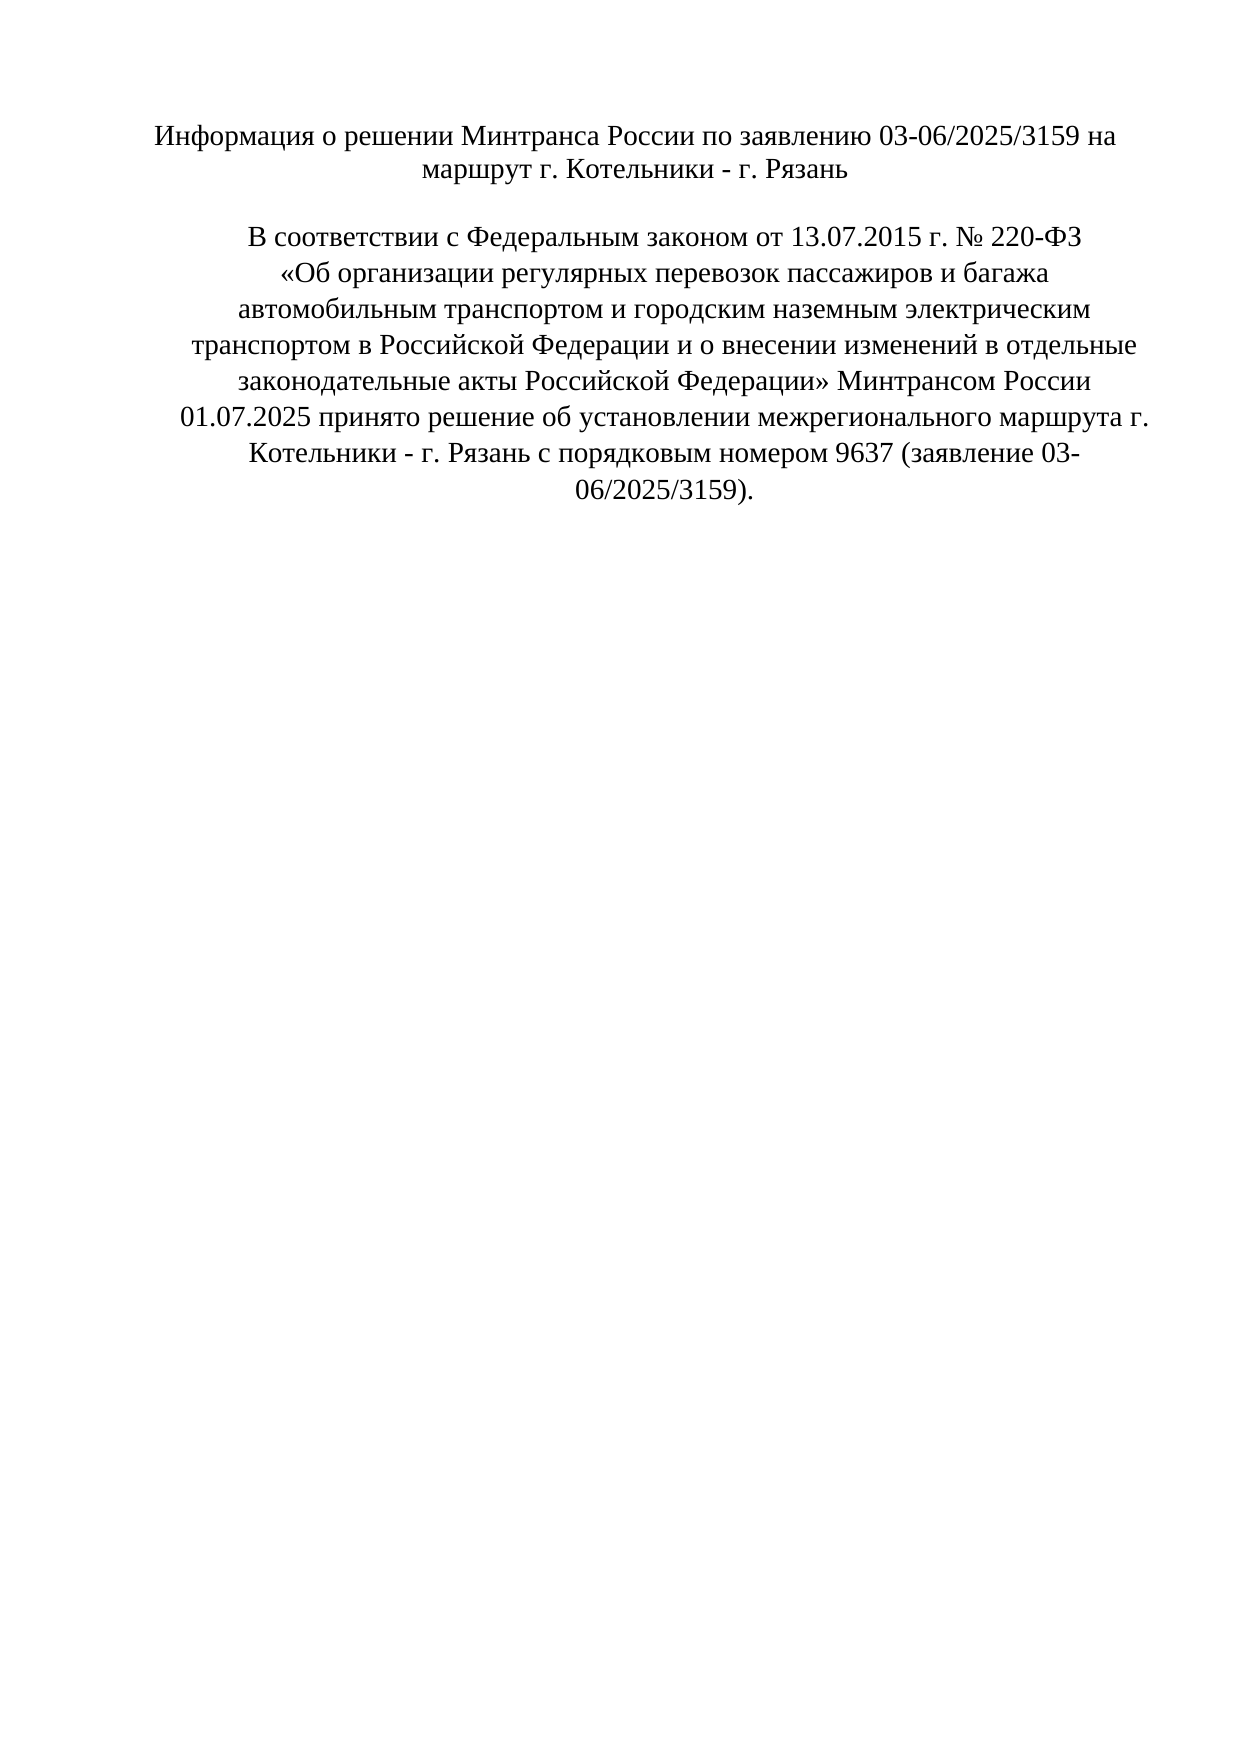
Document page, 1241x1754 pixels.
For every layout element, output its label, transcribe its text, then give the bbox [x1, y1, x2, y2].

text Информация о решении Минтранса России по заявлению 03-06/2025/3159 на маршрут г. Котельники - г. Рязань [118, 118, 1152, 185]
text В соответствии с Федеральным законом от 13.07.2015 г. № 220-ФЗ «Об организации регулярных перевозок пассажиров и багажа автомобильным транспортом и городским наземным электрическим транспортом в Российской Федерации и о внесении изменений в отдельные законодательные акты Российской Федерации» Минтрансом России 01.07.2025 принято решение об установлении межрегионального маршрута г. Котельники - г. Рязань с порядковым номером 9637 (заявление 03-06/2025/3159). [177, 219, 1152, 505]
